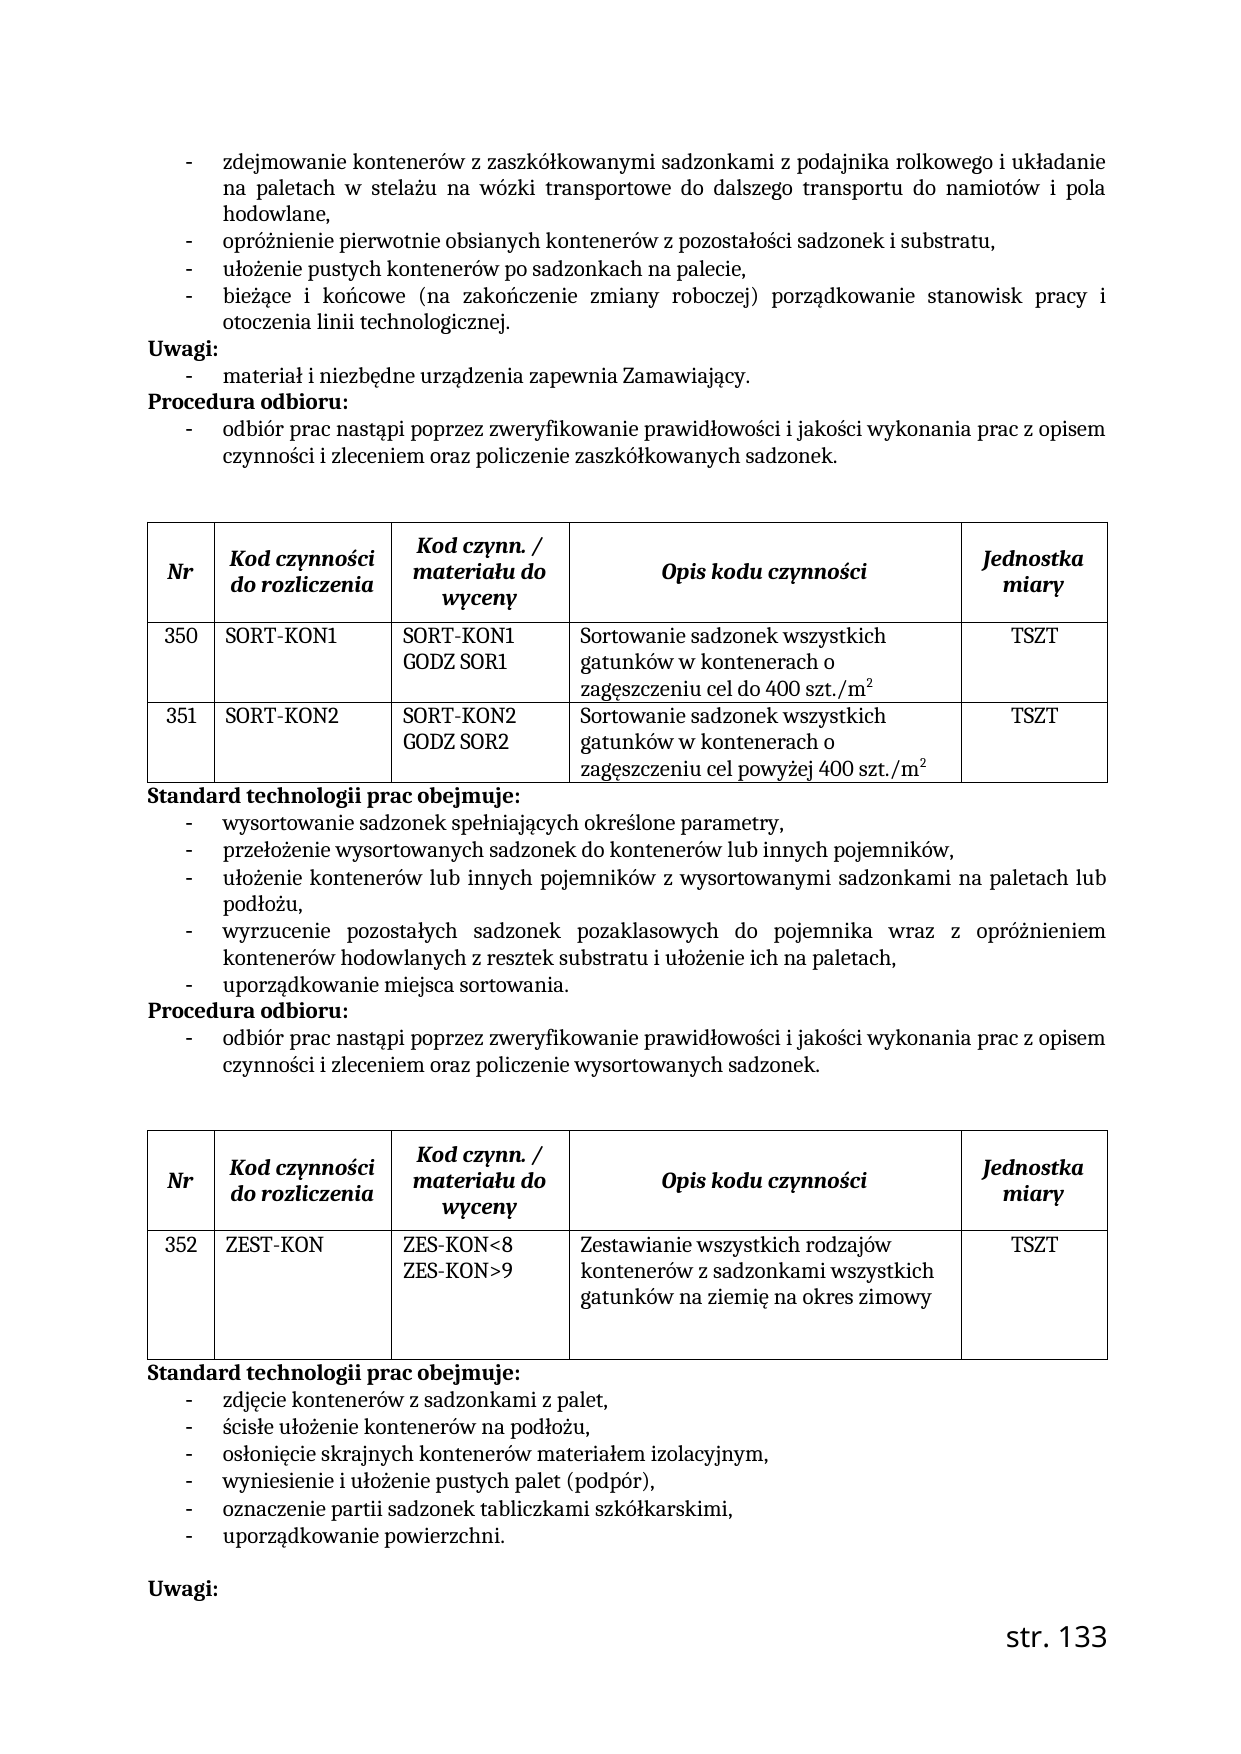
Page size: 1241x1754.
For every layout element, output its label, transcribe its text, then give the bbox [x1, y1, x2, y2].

list Procedura odbioru: [148, 389, 1107, 415]
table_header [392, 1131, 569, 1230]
list przełożenie wysortowanych sadzonek do kontenerów lub innych pojemników, [185, 836, 1107, 863]
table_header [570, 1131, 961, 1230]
text Standard technologii prac obejmuje: [148, 1360, 1107, 1386]
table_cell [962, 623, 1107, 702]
list bieżące i końcowe (na zakończenie zmiany roboczej) porządkowanie stanowisk pracy i otoczenia linii technologicznej. [185, 282, 1107, 335]
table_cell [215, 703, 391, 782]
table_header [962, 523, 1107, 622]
text Uwagi: [148, 335, 1107, 362]
list wysortowanie sadzonek spełniających określone parametry, [185, 809, 1107, 836]
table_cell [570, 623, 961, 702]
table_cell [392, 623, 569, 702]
list oznaczenie partii sadzonek tabliczkami szkółkarskimi, [185, 1494, 1107, 1522]
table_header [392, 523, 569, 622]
list wyniesienie i ułożenie pustych palet (podpór), [185, 1467, 1107, 1494]
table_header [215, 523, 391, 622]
list osłonięcie skrajnych kontenerów materiałem izolacyjnym, [185, 1440, 1107, 1467]
list uporządkowanie miejsca sortowania. [185, 971, 1107, 998]
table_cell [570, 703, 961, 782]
list ułożenie pustych kontenerów po sadzonkach na palecie, [185, 255, 1107, 282]
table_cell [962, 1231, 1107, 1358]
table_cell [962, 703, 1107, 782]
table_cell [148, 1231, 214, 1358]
list ułożenie kontenerów lub innych pojemników z wysortowanymi sadzonkami na paletach lub podłożu, [185, 863, 1107, 917]
list opróżnienie pierwotnie obsianych kontenerów z pozostałości sadzonek i substratu, [185, 227, 1107, 255]
list odbiór prac nastąpi poprzez zweryfikowanie prawidłowości i jakości wykonania prac z opisem czynności i zleceniem oraz policzenie zaszkółkowanych sadzonek. [185, 415, 1107, 469]
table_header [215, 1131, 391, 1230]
list uporządkowanie powierzchni. [185, 1522, 1107, 1549]
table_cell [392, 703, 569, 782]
text Procedura odbioru: [148, 998, 1107, 1024]
list odbiór prac nastąpi poprzez zweryfikowanie prawidłowości i jakości wykonania prac z opisem czynności i zleceniem oraz policzenie wysortowanych sadzonek. [185, 1024, 1107, 1078]
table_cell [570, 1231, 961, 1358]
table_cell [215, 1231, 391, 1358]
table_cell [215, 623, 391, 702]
list wyrzucenie pozostałych sadzonek pozaklasowych do pojemnika wraz z opróżnieniem kontenerów hodowlanych z resztek substratu i ułożenie ich na paletach, [185, 917, 1107, 971]
text Standard technologii prac obejmuje: [148, 783, 1107, 809]
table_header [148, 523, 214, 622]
text Uwagi: [148, 1575, 1107, 1602]
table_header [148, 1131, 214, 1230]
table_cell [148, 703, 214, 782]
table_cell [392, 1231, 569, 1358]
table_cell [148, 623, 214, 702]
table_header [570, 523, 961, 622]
list zdjęcie kontenerów z sadzonkami z palet, [185, 1386, 1107, 1413]
list zdejmowanie kontenerów z zaszkółkowanymi sadzonkami z podajnika rolkowego i układanie na paletach w stelażu na wózki transportowe do dalszego transportu do namiotów i pola hodowlane, [185, 148, 1107, 227]
list materiał i niezbędne urządzenia zapewnia Zamawiający. [185, 362, 1107, 389]
list ścisłe ułożenie kontenerów na podłożu, [185, 1413, 1107, 1440]
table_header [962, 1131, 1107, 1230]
